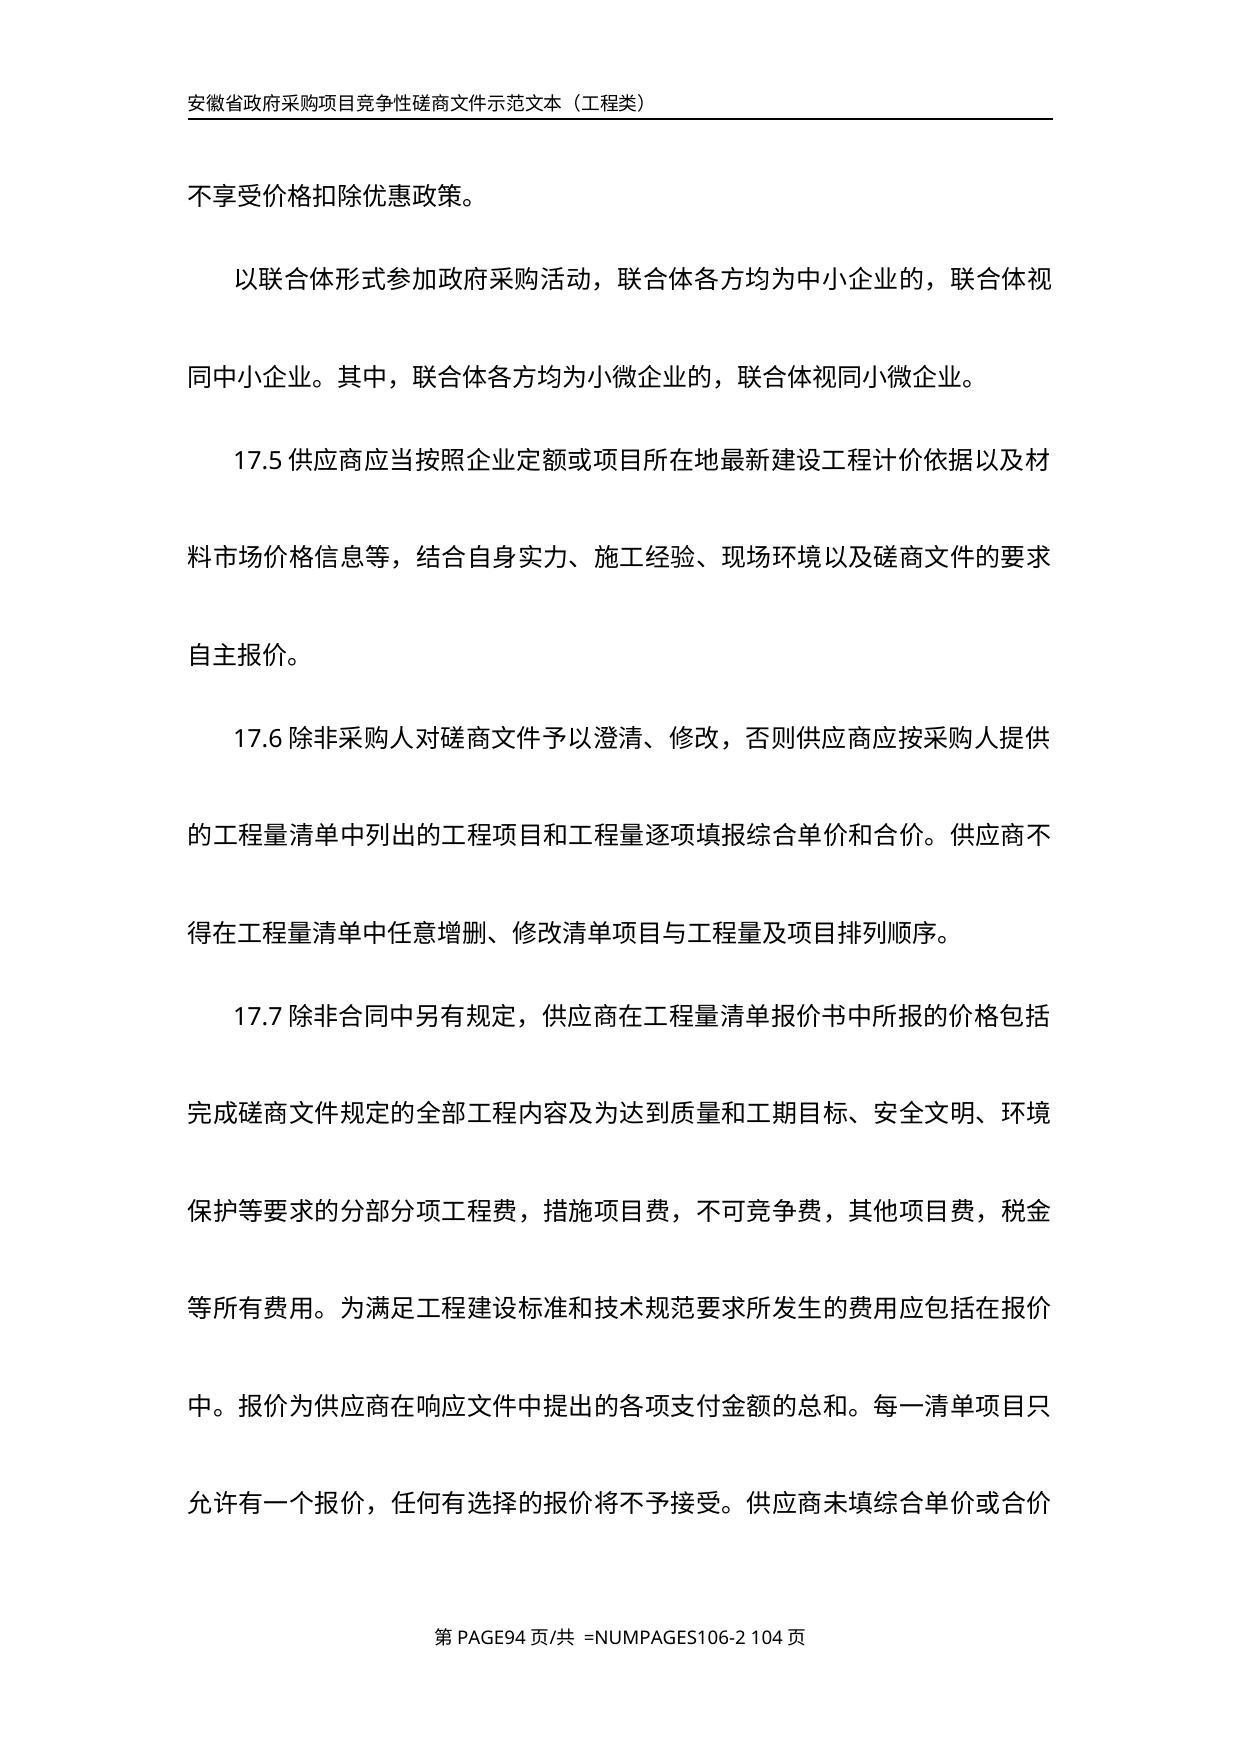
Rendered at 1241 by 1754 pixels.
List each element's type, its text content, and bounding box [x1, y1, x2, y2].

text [187, 162, 1053, 227]
text 以联合体形式参加政府采购活动，联合体各方均为中小企业的，联合体视同中小企业。其中，联合体各方均为小微企业的，联合体视同小微企业。 [187, 245, 1053, 408]
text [187, 982, 1053, 1534]
text 17.5供应商应当按照企业定额或项目所在地最新建设工程计价依据以及材料市场价格信息等，结合自身实力、施工经验、现场环境以及磋商文件的要求自主报价。 [187, 426, 1053, 686]
text 17.6除非采购人对磋商文件予以澄清、修改，否则供应商应按采购人提供的工程量清单中列出的工程项目和工程量逐项填报综合单价和合价。供应商不得在工程量清单中任意增删、修改清单项目与工程量及项目排列顺序。 [187, 704, 1053, 964]
